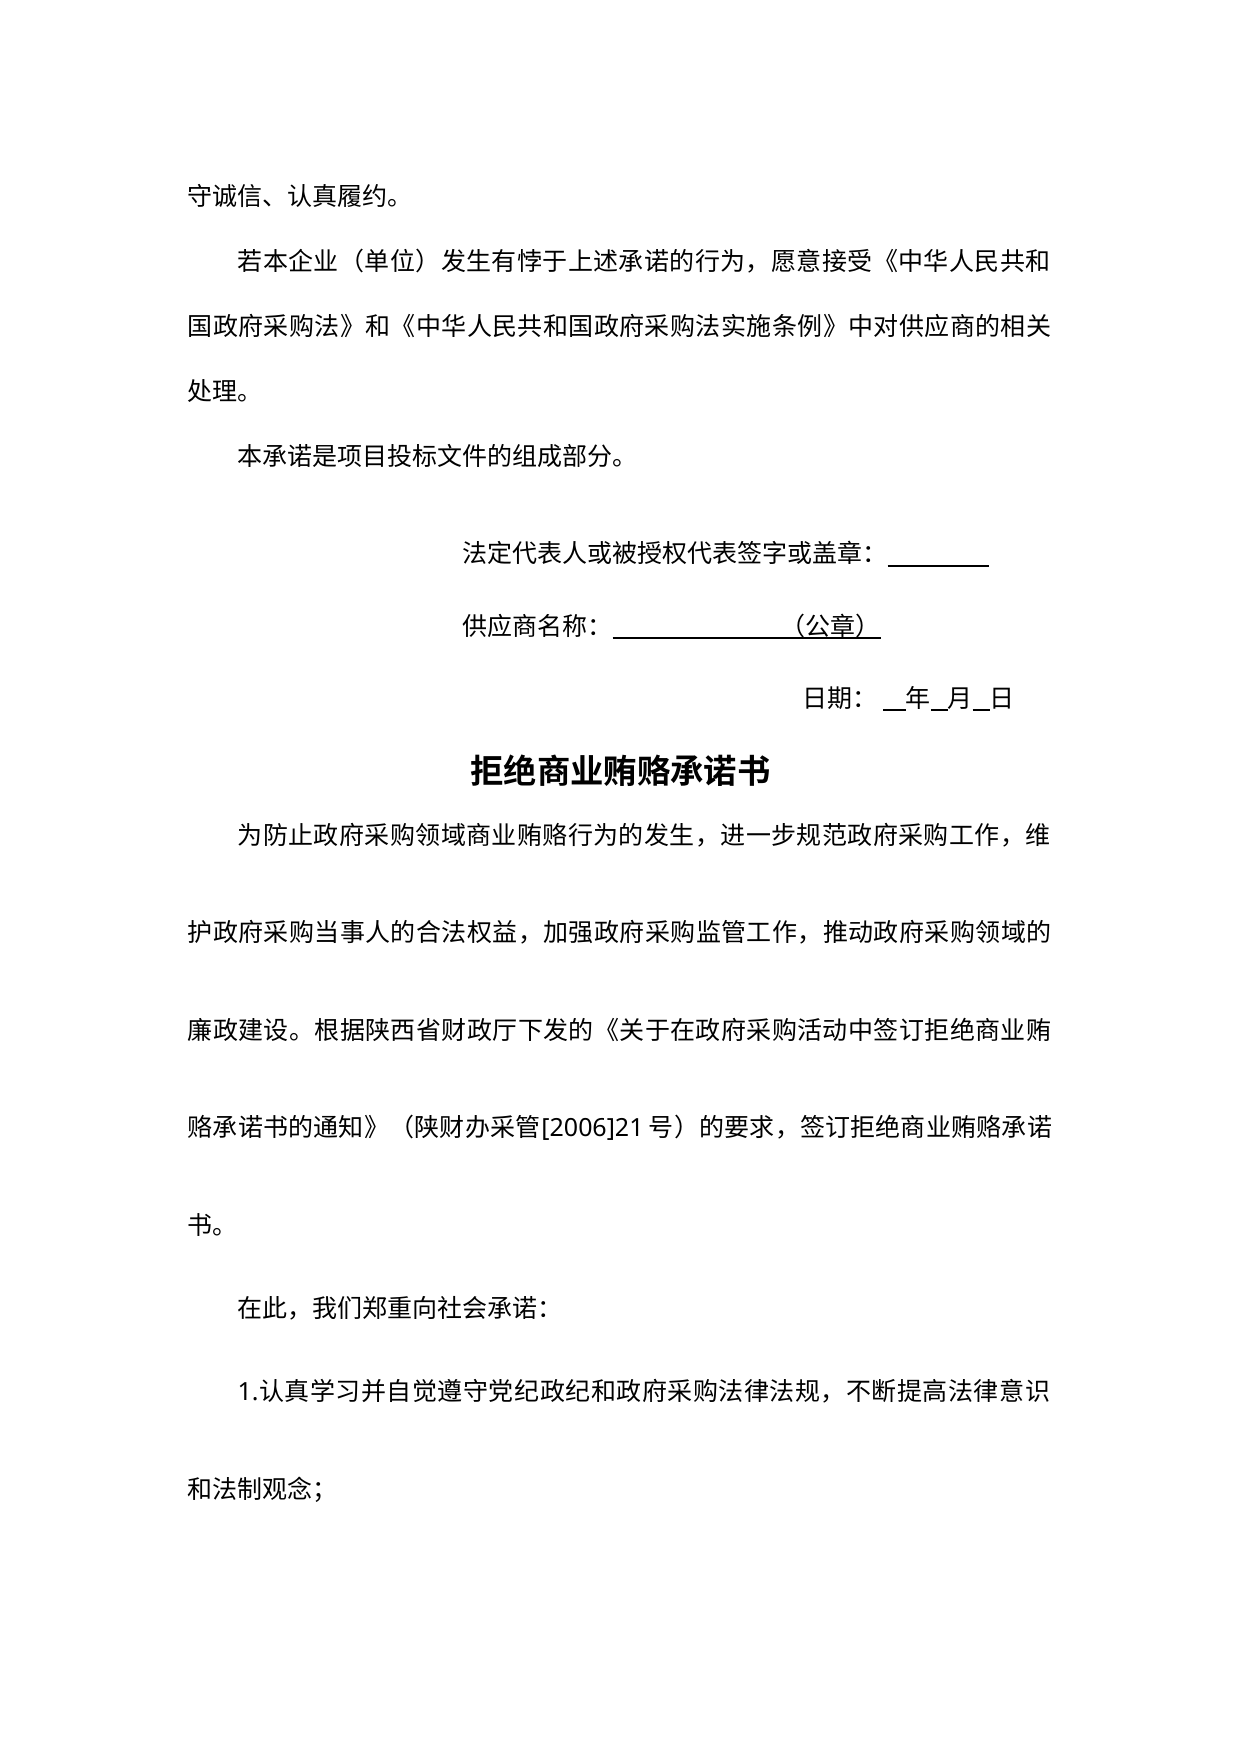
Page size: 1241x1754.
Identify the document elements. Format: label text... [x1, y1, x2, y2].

text 在此，我们郑重向社会承诺： [187, 1274, 1053, 1339]
text 日期： 年 月 日 [187, 664, 1053, 729]
text 为防止政府采购领域商业贿赂行为的发生，进一步规范政府采购工作，维护政府采购当事人的合法权益，加强政府采购监管工作，推动政府采购领域的廉政建设。根据陕西省财政厅下发的《关于在政府采购活动中签订拒绝商业贿赂承诺书的通知》（陕财办采管[2006]21号）的要求，签订拒绝商业贿赂承诺书。 [187, 801, 1053, 1256]
text 本承诺是项目投标文件的组成部分。 [187, 422, 1053, 487]
text 若本企业（单位）发生有悖于上述承诺的行为，愿意接受《中华人民共和国政府采购法》和《中华人民共和国政府采购法实施条例》中对供应商的相关处理。 [187, 227, 1053, 422]
text 供应商名称： （公章） [187, 592, 1069, 657]
text 法定代表人或被授权代表签字或盖章： [187, 519, 1069, 584]
text 拒绝商业贿赂承诺书 [187, 736, 1053, 801]
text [187, 162, 1053, 227]
text 1.认真学习并自觉遵守党纪政纪和政府采购法律法规，不断提高法律意识和法制观念； [187, 1357, 1053, 1520]
